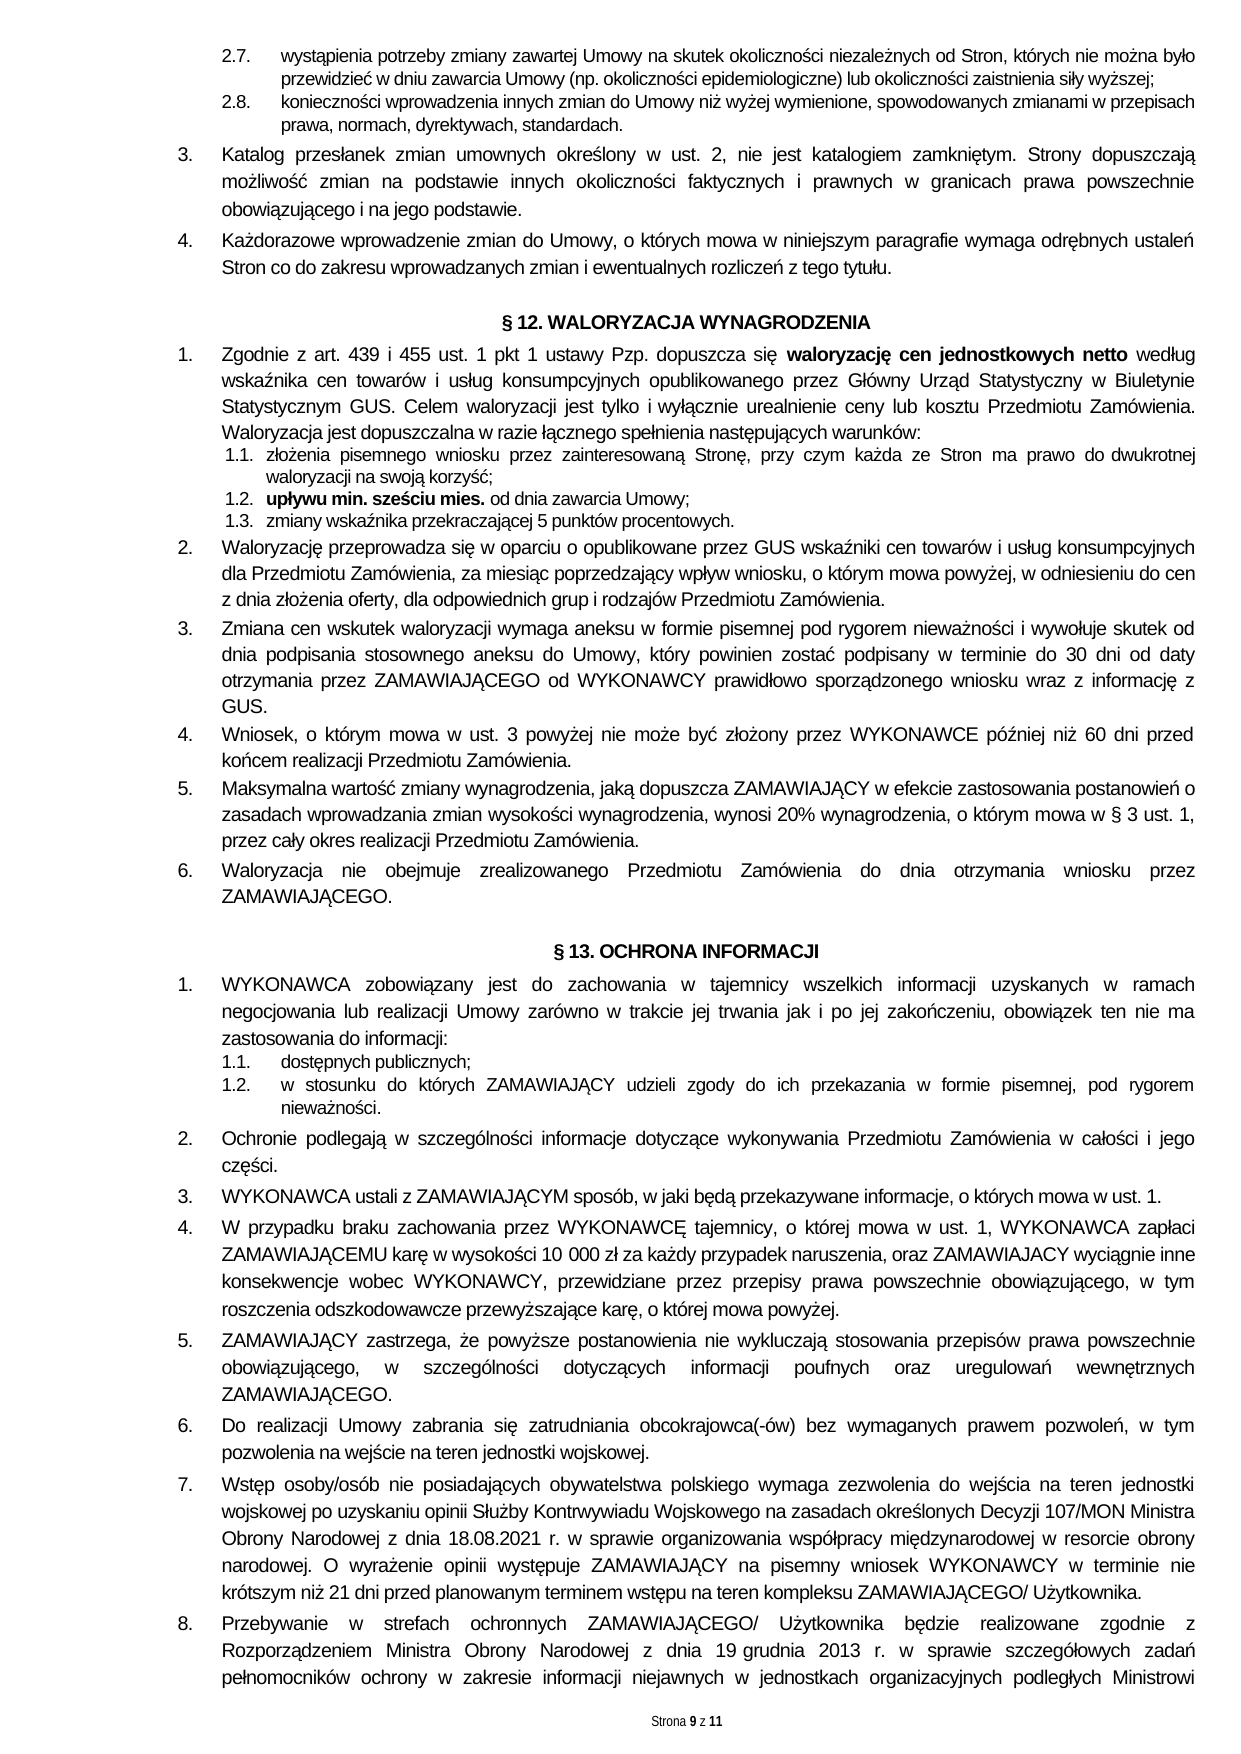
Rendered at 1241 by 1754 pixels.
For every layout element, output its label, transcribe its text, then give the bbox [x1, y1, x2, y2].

list Do realizacji Umowy zabrania się zatrudniania obcokrajowca(-ów) bez wymaganych prawem pozwoleń, w tym pozwolenia na wejście na teren jednostki wojskowej. [177, 1411, 1196, 1465]
list zmiany wskaźnika przekraczającej 5 punktów procentowych. [224, 510, 1196, 532]
list W przypadku braku zachowania przez WYKONAWCĘ tajemnicy, o której mowa w ust. 1, WYKONAWCA zapłaci ZAMAWIAJĄCEMU karę w wysokości 10 000 zł za każdy przypadek naruszenia, oraz ZAMAWIAJACY wyciągnie inne konsekwencje wobec WYKONAWCY, przewidziane przez przepisy prawa powszechnie obowiązującego, w tym roszczenia odszkodowawcze przewyższające karę, o której mowa powyżej. [177, 1213, 1196, 1321]
list konieczności wprowadzenia innych zmian do Umowy niż wyżej wymienione, spowodowanych zmianami w przepisach prawa, normach, dyrektywach, standardach. [221, 90, 1196, 136]
text § 12. WALORYZACJA WYNAGRODZENIA [177, 305, 1196, 336]
list WYKONAWCA ustali z ZAMAWIAJĄCYM sposób, w jaki będą przekazywane informacje, o których mowa w ust. 1. [177, 1182, 1196, 1209]
list Każdorazowe wprowadzenie zmian do Umowy, o których mowa w niniejszym paragrafie wymaga odrębnych ustaleń Stron co do zakresu wprowadzanych zmian i ewentualnych rozliczeń z tego tytułu. [177, 226, 1196, 280]
list Waloryzacja nie obejmuje zrealizowanego Przedmiotu Zamówienia do dnia otrzymania wniosku przez ZAMAWIAJĄCEGO. [177, 857, 1196, 909]
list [177, 1609, 1196, 1690]
list złożenia pisemnego wniosku przez zainteresowaną Stronę, przy czym każda ze Stron ma prawo do dwukrotnej waloryzacji na swoją korzyść; [224, 444, 1196, 488]
list upływu min. sześciu mies. od dnia zawarcia Umowy; [224, 488, 1196, 510]
list Katalog przesłanek zmian umownych określony w ust. 2, nie jest katalogiem zamkniętym. Strony dopuszczają możliwość zmian na podstawie innych okoliczności faktycznych i prawnych w granicach prawa powszechnie obowiązującego i na jego podstawie. [177, 140, 1196, 221]
list Zmiana cen wskutek waloryzacji wymaga aneksu w formie pisemnej pod rygorem nieważności i wywołuje skutek od dnia podpisania stosownego aneksu do Umowy, który powinien zostać podpisany w terminie do 30 dni od daty otrzymania przez ZAMAWIAJĄCEGO od WYKONAWCY prawidłowo sporządzonego wniosku wraz z informację z GUS. [177, 614, 1196, 718]
list WYKONAWCA zobowiązany jest do zachowania w tajemnicy wszelkich informacji uzyskanych w ramach negocjowania lub realizacji Umowy zarówno w trakcie jej trwania jak i po jej zakończeniu, obowiązek ten nie ma zastosowania do informacji: [177, 969, 1196, 1051]
list Zgodnie z art. 439 i 455 ust. 1 pkt 1 ustawy Pzp. dopuszcza się waloryzację cen jednostkowych netto według wskaźnika cen towarów i usług konsumpcyjnych opublikowanego przez Główny Urząd Statystyczny w Biuletynie Statystycznym GUS. Celem waloryzacji jest tylko i wyłącznie urealnienie ceny lub kosztu Przedmiotu Zamówienia. Waloryzacja jest dopuszczalna w razie łącznego spełnienia następujących warunków: [177, 340, 1196, 444]
text § 13. OCHRONA INFORMACJI [177, 934, 1196, 965]
list w stosunku do których ZAMAWIAJĄCY udzieli zgody do ich przekazania w formie pisemnej, pod rygorem nieważności. [221, 1073, 1196, 1119]
list Ochronie podlegają w szczególności informacje dotyczące wykonywania Przedmiotu Zamówienia w całości i jego części. [177, 1123, 1196, 1178]
list Wniosek, o którym mowa w ust. 3 powyżej nie może być złożony przez WYKONAWCE później niż 60 dni przed końcem realizacji Przedmiotu Zamówienia. [177, 720, 1196, 772]
list wystąpienia potrzeby zmiany zawartej Umowy na skutek okoliczności niezależnych od Stron, których nie można było przewidzieć w dniu zawarcia Umowy (np. okoliczności epidemiologiczne) lub okoliczności zaistnienia siły wyższej; [221, 44, 1196, 90]
list dostępnych publicznych; [221, 1051, 1196, 1073]
list ZAMAWIAJĄCY zastrzega, że powyższe postanowienia nie wykluczają stosowania przepisów prawa powszechnie obowiązującego, w szczególności dotyczących informacji poufnych oraz uregulowań wewnętrznych ZAMAWIAJĄCEGO. [177, 1326, 1196, 1407]
list Maksymalna wartość zmiany wynagrodzenia, jaką dopuszcza ZAMAWIAJĄCY w efekcie zastosowania postanowień o zasadach wprowadzania zmian wysokości wynagrodzenia, wynosi 20% wynagrodzenia, o którym mowa w § 3 ust. 1, przez cały okres realizacji Przedmiotu Zamówienia. [177, 774, 1196, 853]
list Waloryzację przeprowadza się w oparciu o opublikowane przez GUS wskaźniki cen towarów i usług konsumpcyjnych dla Przedmiotu Zamówienia, za miesiąc poprzedzający wpływ wniosku, o którym mowa powyżej, w odniesieniu do cen z dnia złożenia oferty, dla odpowiednich grup i rodzajów Przedmiotu Zamówienia. [177, 534, 1196, 612]
list Wstęp osoby/osób nie posiadających obywatelstwa polskiego wymaga zezwolenia do wejścia na teren jednostki wojskowej po uzyskaniu opinii Służby Kontrwywiadu Wojskowego na zasadach określonych Decyzji 107/MON Ministra Obrony Narodowej z dnia 18.08.2021 r. w sprawie organizowania współpracy międzynarodowej w resorcie obrony narodowej. O wyrażenie opinii występuje ZAMAWIAJĄCY na pisemny wniosek WYKONAWCY w terminie nie krótszym niż 21 dni przed planowanym terminem wstępu na teren kompleksu ZAMAWIAJĄCEGO/ Użytkownika. [177, 1469, 1196, 1605]
